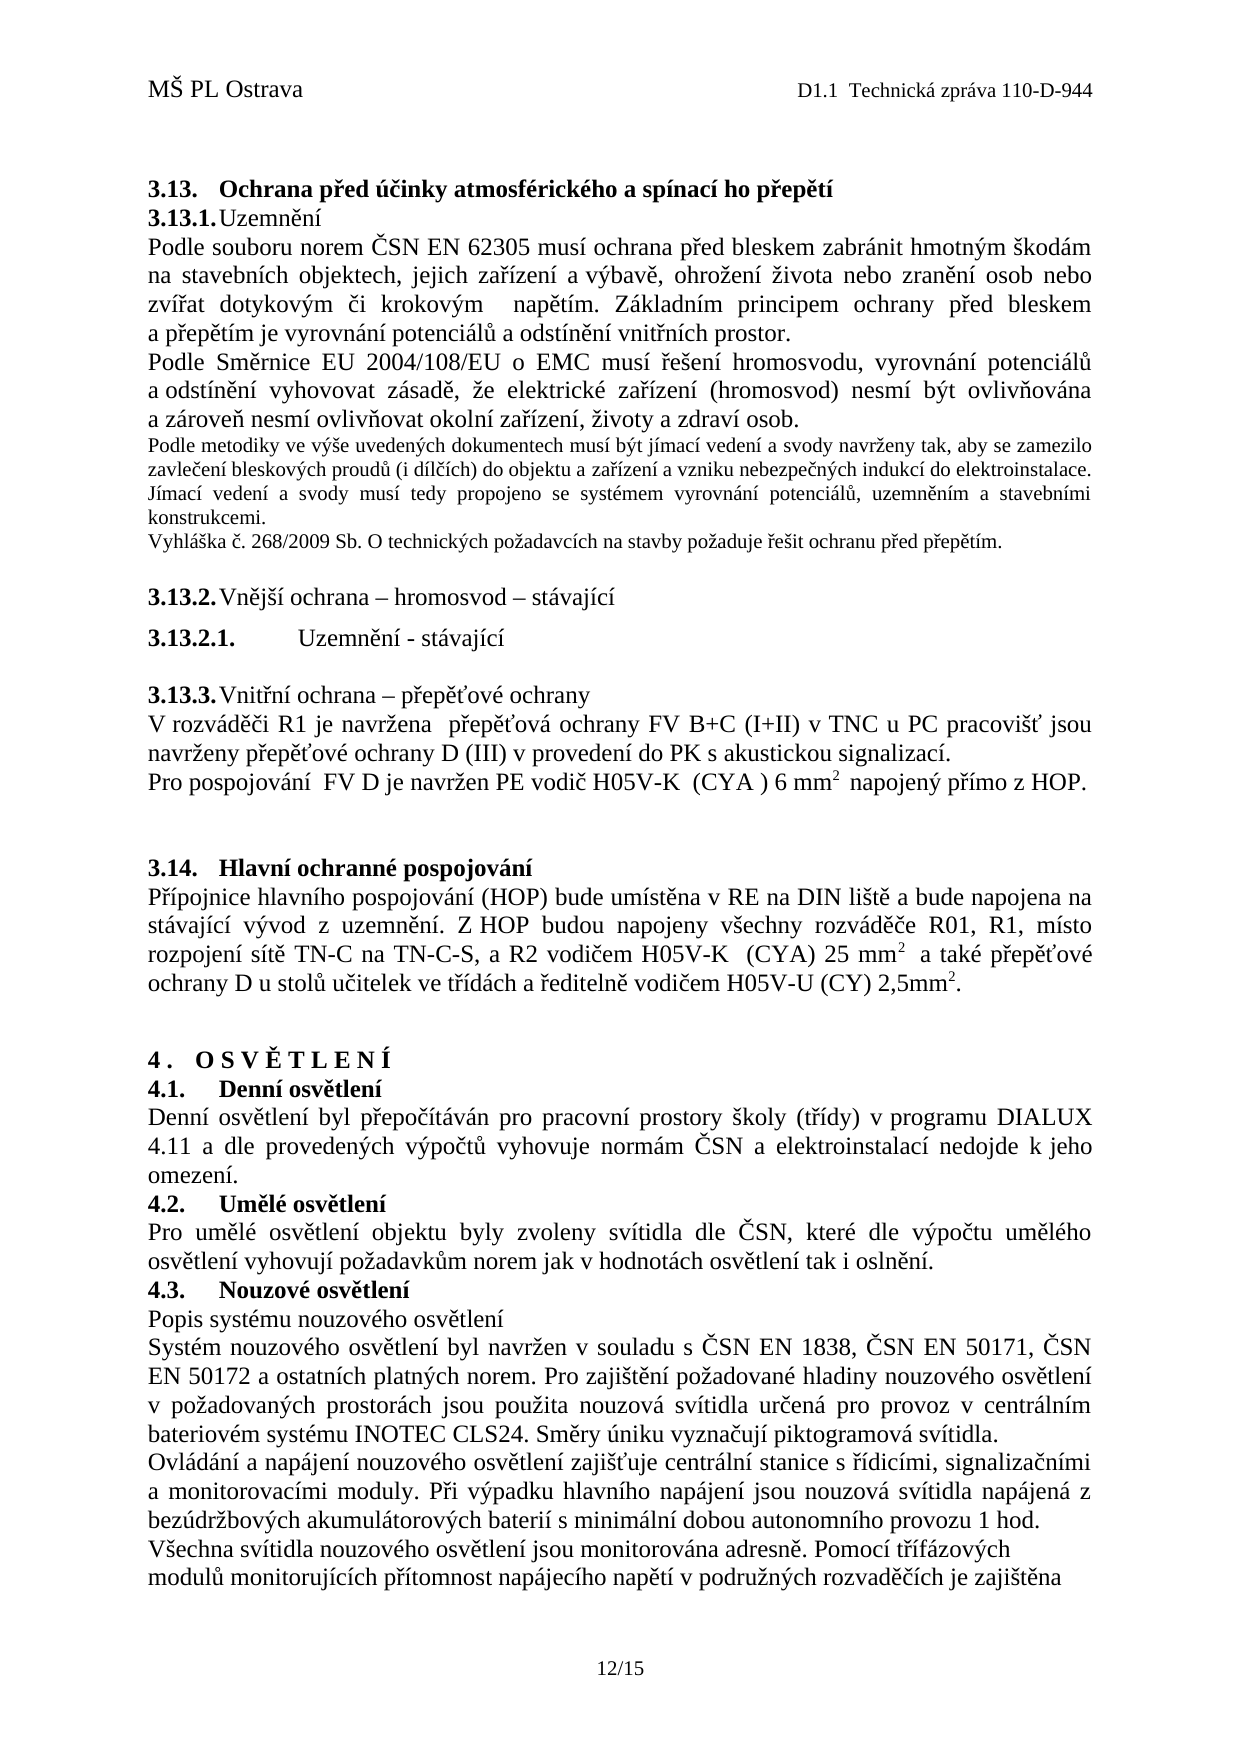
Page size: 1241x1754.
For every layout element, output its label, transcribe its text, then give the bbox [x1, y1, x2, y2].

text Podle metodiky ve výše uvedených dokumentech musí být jímací vedení a svody navrženy tak, aby se zamezilo zavlečení bleskových proudů (i dílčích) do objektu a zařízení a vzniku nebezpečných indukcí do elektroinstalace. Jímací vedení a svody musí tedy propojeno se systémem vyrovnání potenciálů, uzemněním a stavebními konstrukcemi. [148, 433, 1092, 529]
text Podle Směrnice EU 2004/108/EU o EMC musí řešení hromosvodu, vyrovnání potenciálů a odstínění vyhovovat zásadě, že elektrické zařízení (hromosvod) nesmí být ovlivňována a zároveň nesmí ovlivňovat okolní zařízení, životy a zdraví osob. [148, 347, 1092, 433]
subtitle Vnitřní ochrana – přepěťové ochrany [148, 681, 1092, 709]
text Systém nouzového osvětlení byl navržen v souladu s ČSN EN 1838, ČSN EN 50171, ČSN EN 50172 a ostatních platných norem. Pro zajištění požadované hladiny nouzového osvětlení v požadovaných prostorách jsou použita nouzová svítidla určená pro provoz v centrálním bateriovém systému INOTEC CLS24. Směry úniku vyznačují piktogramová svítidla. [148, 1332, 1092, 1447]
text Pro umělé osvětlení objektu byly zvoleny svítidla dle ČSN, které dle výpočtu umělého osvětlení vyhovují požadavkům norem jak v hodnotách osvětlení tak i oslnění. [148, 1217, 1092, 1275]
text Hlavní ochranné pospojování [148, 853, 1092, 882]
text Nouzové osvětlení [148, 1275, 1092, 1304]
text Ovládání a napájení nouzového osvětlení zajišťuje centrální stanice s řídicími, signalizačními a monitorovacími moduly. Při výpadku hlavního napájení jsou nouzová svítidla napájená z bezúdržbových akumulátorových baterií s minimální dobou autonomního provozu 1 hod. [148, 1447, 1092, 1534]
text Pro pospojování FV D je navržen PE vodič H05V-K (CYA ) 6 mm2 napojený přímo z HOP. [148, 767, 1092, 796]
subtitle Osvětlení [148, 1045, 1092, 1074]
text V rozváděči R1 je navržena přepěťová ochrany FV B+C (I+II) v TNC u PC pracovišť jsou navrženy přepěťové ochrany D (III) v provedení do PK s akustickou signalizací. [148, 709, 1092, 767]
text Popis systému nouzového osvětlení [148, 1304, 1092, 1332]
subtitle Vnější ochrana – hromosvod – stávající [148, 582, 1092, 611]
text Přípojnice hlavního pospojování (HOP) bude umístěna v RE na DIN liště a bude napojena na stávající vývod z uzemnění. Z HOP budou napojeny všechny rozváděče R01, R1, místo rozpojení sítě TN-C na TN-C-S, a R2 vodičem H05V-K (CYA) 25 mm2 a také přepěťové ochrany D u stolů učitelek ve třídách a ředitelně vodičem H05V-U (CY) 2,5mm2. [148, 882, 1092, 997]
text Denní osvětlení byl přepočítáván pro pracovní prostory školy (třídy) v programu DIALUX 4.11 a dle provedených výpočtů vyhovuje normám ČSN a elektroinstalací nedojde k jeho omezení. [148, 1102, 1092, 1189]
text Všechna svítidla nouzového osvětlení jsou monitorována adresně. Pomocí třífázových [148, 1534, 1092, 1562]
text modulů monitorujících přítomnost napájecího napětí v podružných rozvaděčích je zajištěna [148, 1562, 1092, 1591]
subtitle Uzemnění - stávající [148, 623, 1092, 652]
text Vyhláška č. 268/2009 Sb. O technických požadavcích na stavby požaduje řešit ochranu před přepětím. [148, 529, 1092, 553]
subtitle Uzemnění [148, 203, 1092, 232]
text Denní osvětlení [148, 1074, 1092, 1102]
text Podle souboru norem ČSN EN 62305 musí ochrana před bleskem zabránit hmotným škodám na stavebních objektech, jejich zařízení a výbavě, ohrožení života nebo zranění osob nebo zvířat dotykovým či krokovým napětím. Základním principem ochrany před bleskem a přepětím je vyrovnání potenciálů a odstínění vnitřních prostor. [148, 232, 1092, 347]
text Umělé osvětlení [148, 1189, 1092, 1217]
text Ochrana před účinky atmosférického a spínací ho přepětí [148, 174, 1092, 203]
